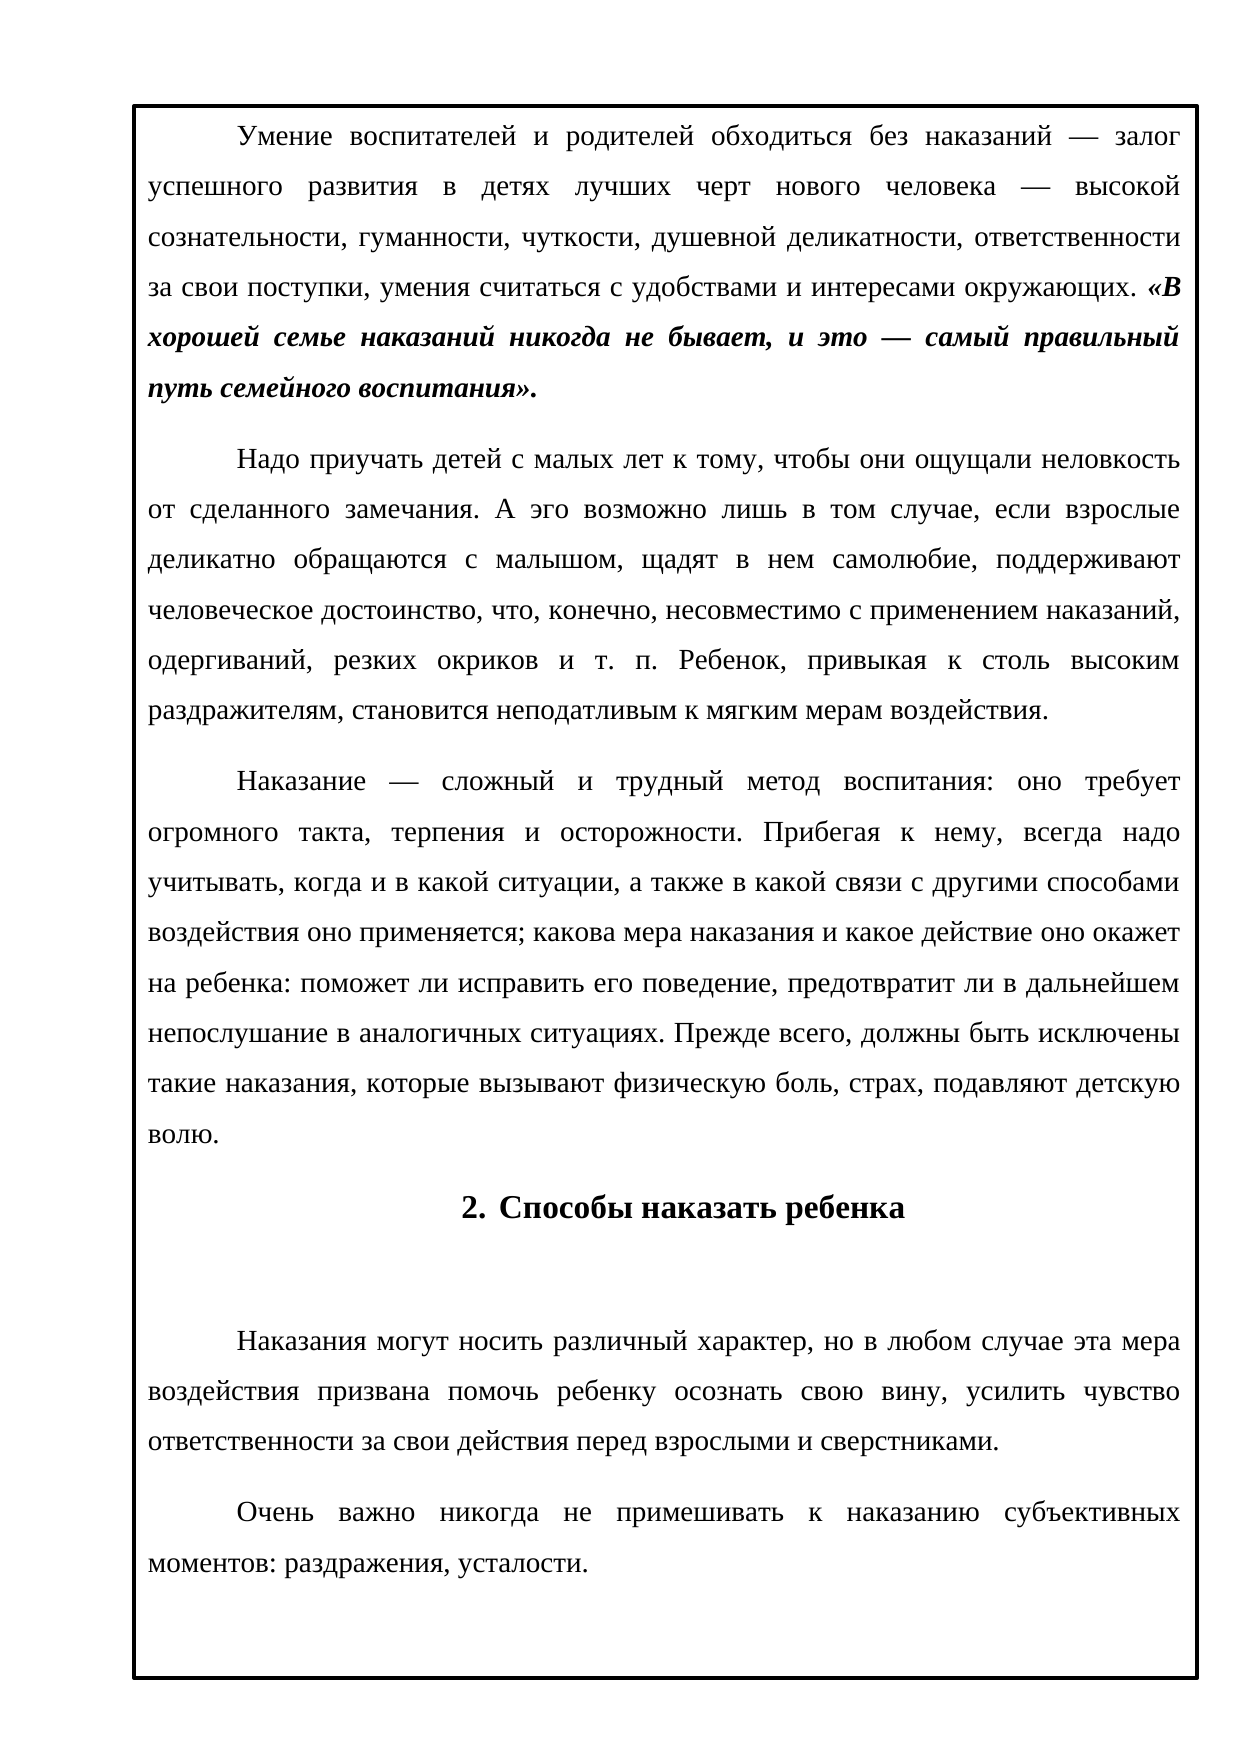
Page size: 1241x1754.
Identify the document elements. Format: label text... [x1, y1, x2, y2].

text Умение воспитателей и родителей обходиться без наказаний — залог успешного развития в детях лучших черт нового человека — высокой сознательности, гуманности, чуткости, душевной деликатности, ответственности за свои поступки, умения считаться с удобствами и интересами окружающих. «В хорошей семье наказаний никогда не бывает, и это — самый правильный путь семейного воспитания». [148, 118, 1181, 403]
text Очень важно никогда не примешивать к наказанию субъективных моментов: раздражения, усталости. [148, 1494, 1181, 1578]
text Наказания могут носить различный характер, но в любом случае эта мера воздействия призвана помочь ребенку осознать свою вину, усилить чувство ответственности за свои действия перед взрослыми и сверстниками. [148, 1323, 1181, 1457]
text Надо приучать детей с малых лет к тому, чтобы они ощущали неловкость от сделанного замечания. А эго возможно лишь в том случае, если взрослые деликатно обращаются с малышом, щадят в нем самолюбие, поддерживают человеческое достоинство, что, конечно, несовместимо с применением наказаний, одергиваний, резких окриков и т. п. Ребенок, привыкая к столь высоким раздражителям, становится неподатливым к мягким мерам воздействия. [148, 441, 1181, 726]
text Наказание — сложный и трудный метод воспитания: оно требует огромного такта, терпения и осторожности. Прибегая к нему, всегда надо учитывать, когда и в какой ситуации, а также в какой связи с другими способами воздействия оно применяется; какова мера наказания и какое действие оно окажет на ребенка: поможет ли исправить его поведение, предотвратит ли в дальнейшем непослушание в аналогичных ситуациях. Прежде всего, должны быть исключены такие наказания, которые вызывают физическую боль, страх, подавляют детскую волю. [148, 763, 1181, 1149]
list Способы наказать ребенка [185, 1187, 1181, 1225]
